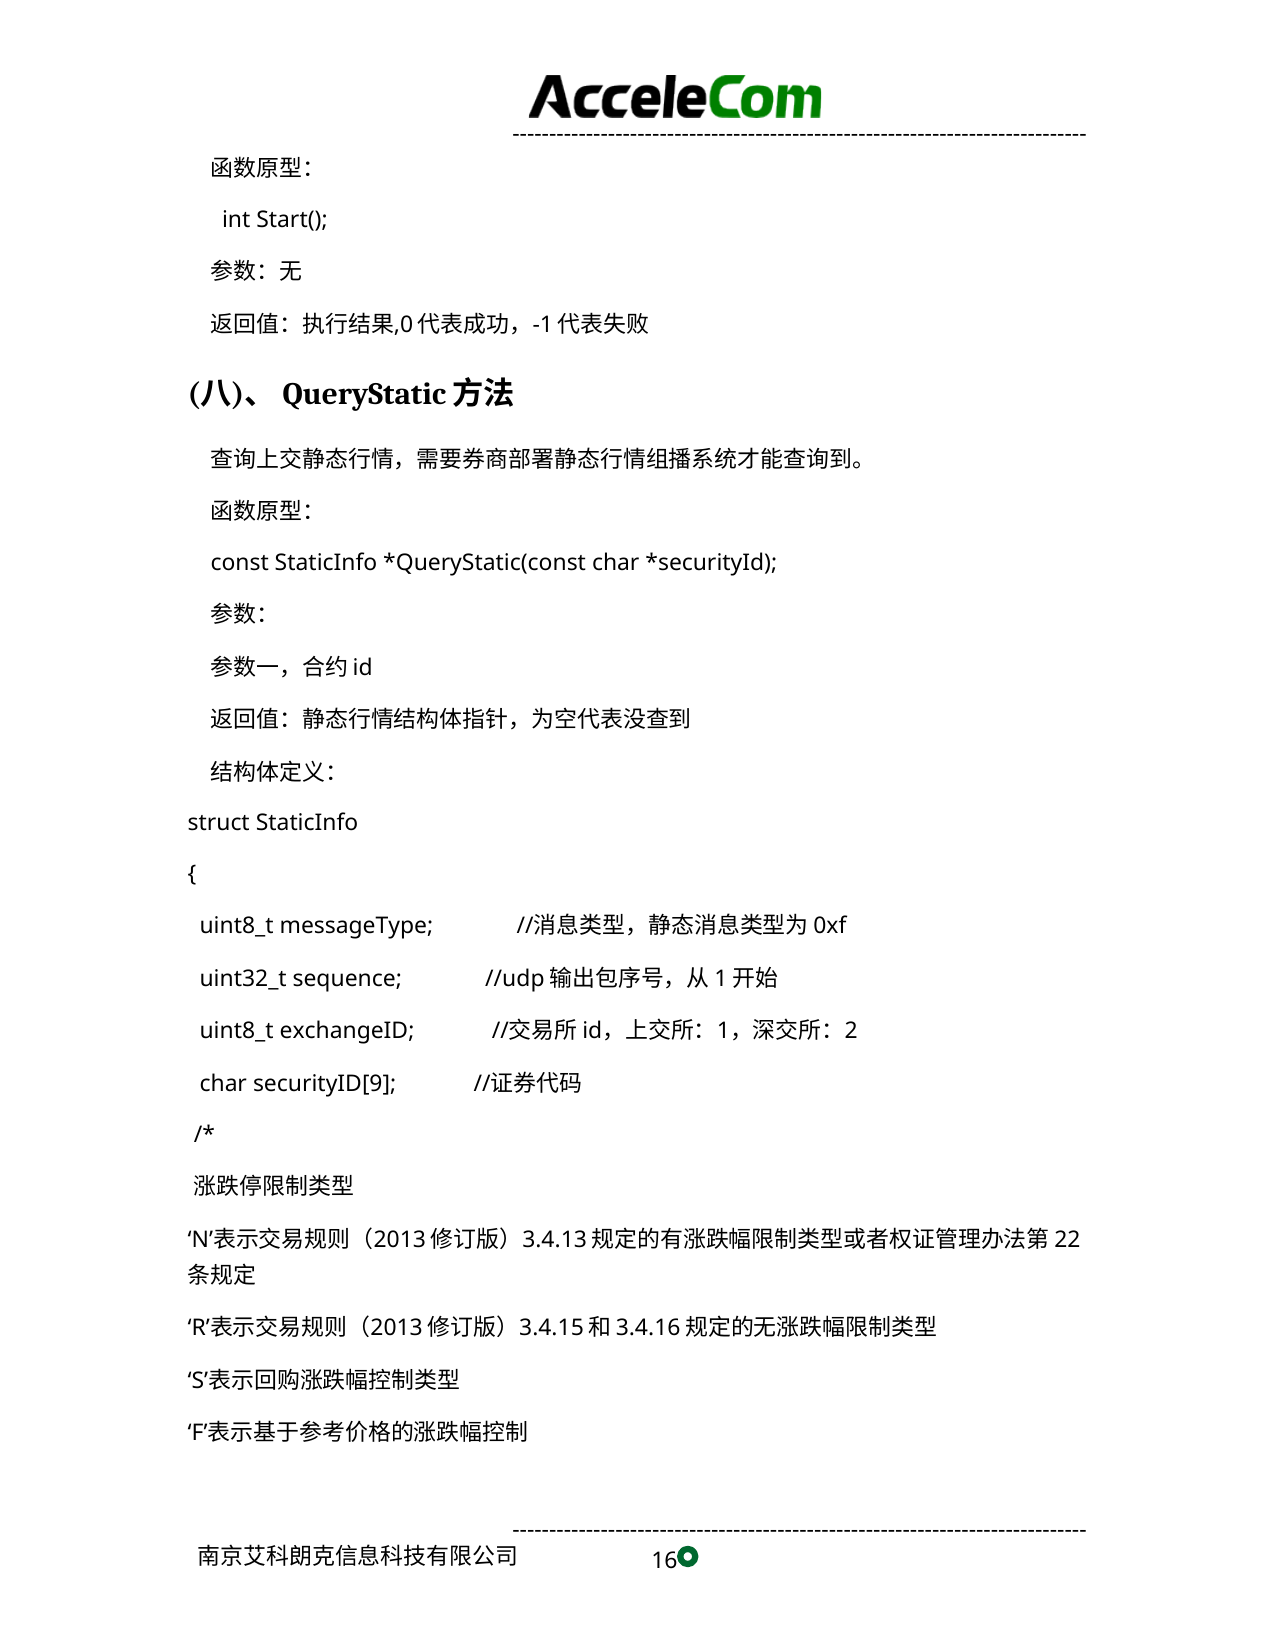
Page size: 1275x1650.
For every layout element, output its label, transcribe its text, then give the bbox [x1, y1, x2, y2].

text int Start(); [187, 202, 1087, 234]
text 函数原型： [187, 150, 1087, 183]
text const StaticInfo *QueryStatic(const char *securityId); [187, 546, 1087, 577]
text 查询上交静态行情，需要券商部署静态行情组播系统才能查询到。 [187, 441, 1087, 474]
text ‘R’表示交易规则（2013修订版）3.4.15和3.4.16规定的无涨跌幅限制类型 [187, 1309, 1087, 1342]
text uint8_t messageType; //消息类型，静态消息类型为0xf [187, 907, 1087, 940]
text 返回值：静态行情结构体指针，为空代表没查到 [187, 701, 1087, 734]
text char securityID[9]; //证券代码 [187, 1065, 1087, 1098]
text 参数： [187, 596, 1087, 629]
text struct StaticInfo [187, 806, 1087, 837]
text 涨跌停限制类型 [187, 1168, 1087, 1201]
text 函数原型： [187, 493, 1087, 526]
text ‘N’表示交易规则（2013修订版）3.4.13规定的有涨跌幅限制类型或者权证管理办法第22条规定 [187, 1221, 1087, 1290]
text ‘F’表示基于参考价格的涨跌幅控制 [187, 1414, 1087, 1447]
text /* [187, 1117, 1087, 1149]
text uint8_t exchangeID; //交易所id，上交所：1，深交所：2 [187, 1012, 1087, 1046]
list QueryStatic方法 [187, 368, 1087, 414]
text 结构体定义： [187, 754, 1087, 787]
text 参数一，合约id [187, 649, 1087, 682]
text { [187, 857, 1087, 888]
text ‘S’表示回购涨跌幅控制类型 [187, 1362, 1087, 1395]
picture [528, 75, 822, 118]
text 参数：无 [187, 253, 1087, 286]
text uint32_t sequence; //udp输出包序号，从1开始 [187, 960, 1087, 993]
text 返回值：执行结果,0代表成功，-1代表失败 [187, 305, 1087, 339]
